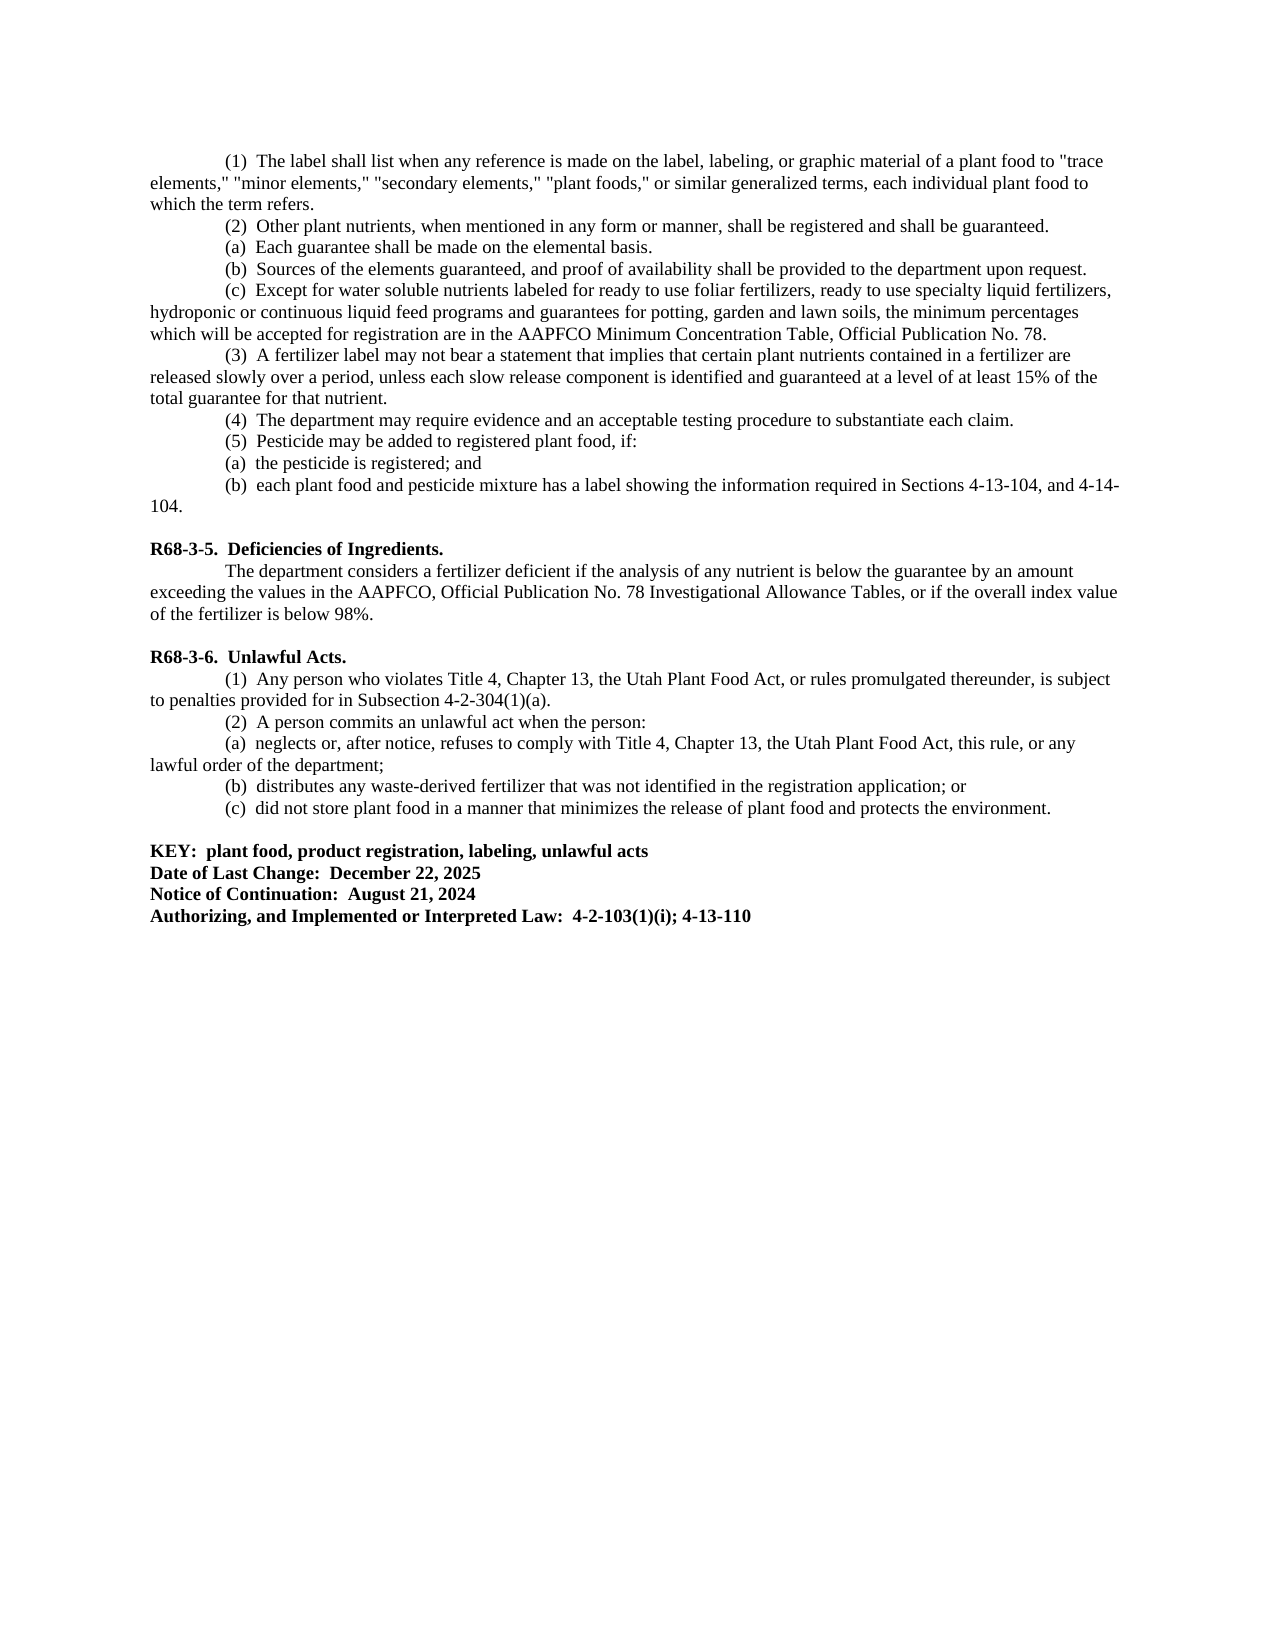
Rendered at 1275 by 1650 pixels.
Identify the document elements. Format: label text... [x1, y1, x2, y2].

text Date of Last Change: December 22, 2025 [150, 862, 1125, 883]
text (5) Pesticide may be added to registered plant food, if: [150, 430, 1125, 452]
text (b) each plant food and pesticide mixture has a label showing the information required in Sections 4-13-104, and 4-14-104. [150, 473, 1125, 517]
text (2) Other plant nutrients, when mentioned in any form or manner, shall be registered and shall be guaranteed. [150, 215, 1125, 236]
text (a) the pesticide is registered; and [150, 452, 1125, 473]
text (1) The label shall list when any reference is made on the label, labeling, or graphic material of a plant food to "trace elements," "minor elements," "secondary elements," "plant foods," or similar generalized terms, each individual plant food to which the term refers. [150, 150, 1125, 215]
text R68-3-5. Deficiencies of Ingredients. [150, 538, 1125, 560]
text (4) The department may require evidence and an acceptable testing procedure to substantiate each claim. [150, 409, 1125, 430]
text (a) Each guarantee shall be made on the elemental basis. [150, 236, 1125, 258]
text (b) distributes any waste-derived fertilizer that was not identified in the registration application; or [150, 775, 1125, 797]
text (b) Sources of the elements guaranteed, and proof of availability shall be provided to the department upon request. [150, 258, 1125, 279]
text R68-3-6. Unlawful Acts. [150, 646, 1125, 667]
text KEY: plant food, product registration, labeling, unlawful acts [150, 840, 1125, 862]
text (a) neglects or, after notice, refuses to comply with Title 4, Chapter 13, the Utah Plant Food Act, this rule, or any lawful order of the department; [150, 732, 1125, 775]
text (c) did not store plant food in a manner that minimizes the release of plant food and protects the environment. [150, 797, 1125, 818]
text (1) Any person who violates Title 4, Chapter 13, the Utah Plant Food Act, or rules promulgated thereunder, is subject to penalties provided for in Subsection 4-2-304(1)(a). [150, 667, 1125, 711]
text Notice of Continuation: August 21, 2024 [150, 883, 1125, 905]
text The department considers a fertilizer deficient if the analysis of any nutrient is below the guarantee by an amount exceeding the values in the AAPFCO, Official Publication No. 78 Investigational Allowance Tables, or if the overall index value of the fertilizer is below 98%. [150, 560, 1125, 624]
text (3) A fertilizer label may not bear a statement that implies that certain plant nutrients contained in a fertilizer are released slowly over a period, unless each slow release component is identified and guaranteed at a level of at least 15% of the total guarantee for that nutrient. [150, 344, 1125, 409]
text (c) Except for water soluble nutrients labeled for ready to use foliar fertilizers, ready to use specialty liquid fertilizers, hydroponic or continuous liquid feed programs and guarantees for potting, garden and lawn soils, the minimum percentages which will be accepted for registration are in the AAPFCO Minimum Concentration Table, Official Publication No. 78. [150, 279, 1125, 344]
text Authorizing, and Implemented or Interpreted Law: 4-2-103(1)(i); 4-13-110 [150, 905, 1125, 926]
text (2) A person commits an unlawful act when the person: [150, 711, 1125, 732]
